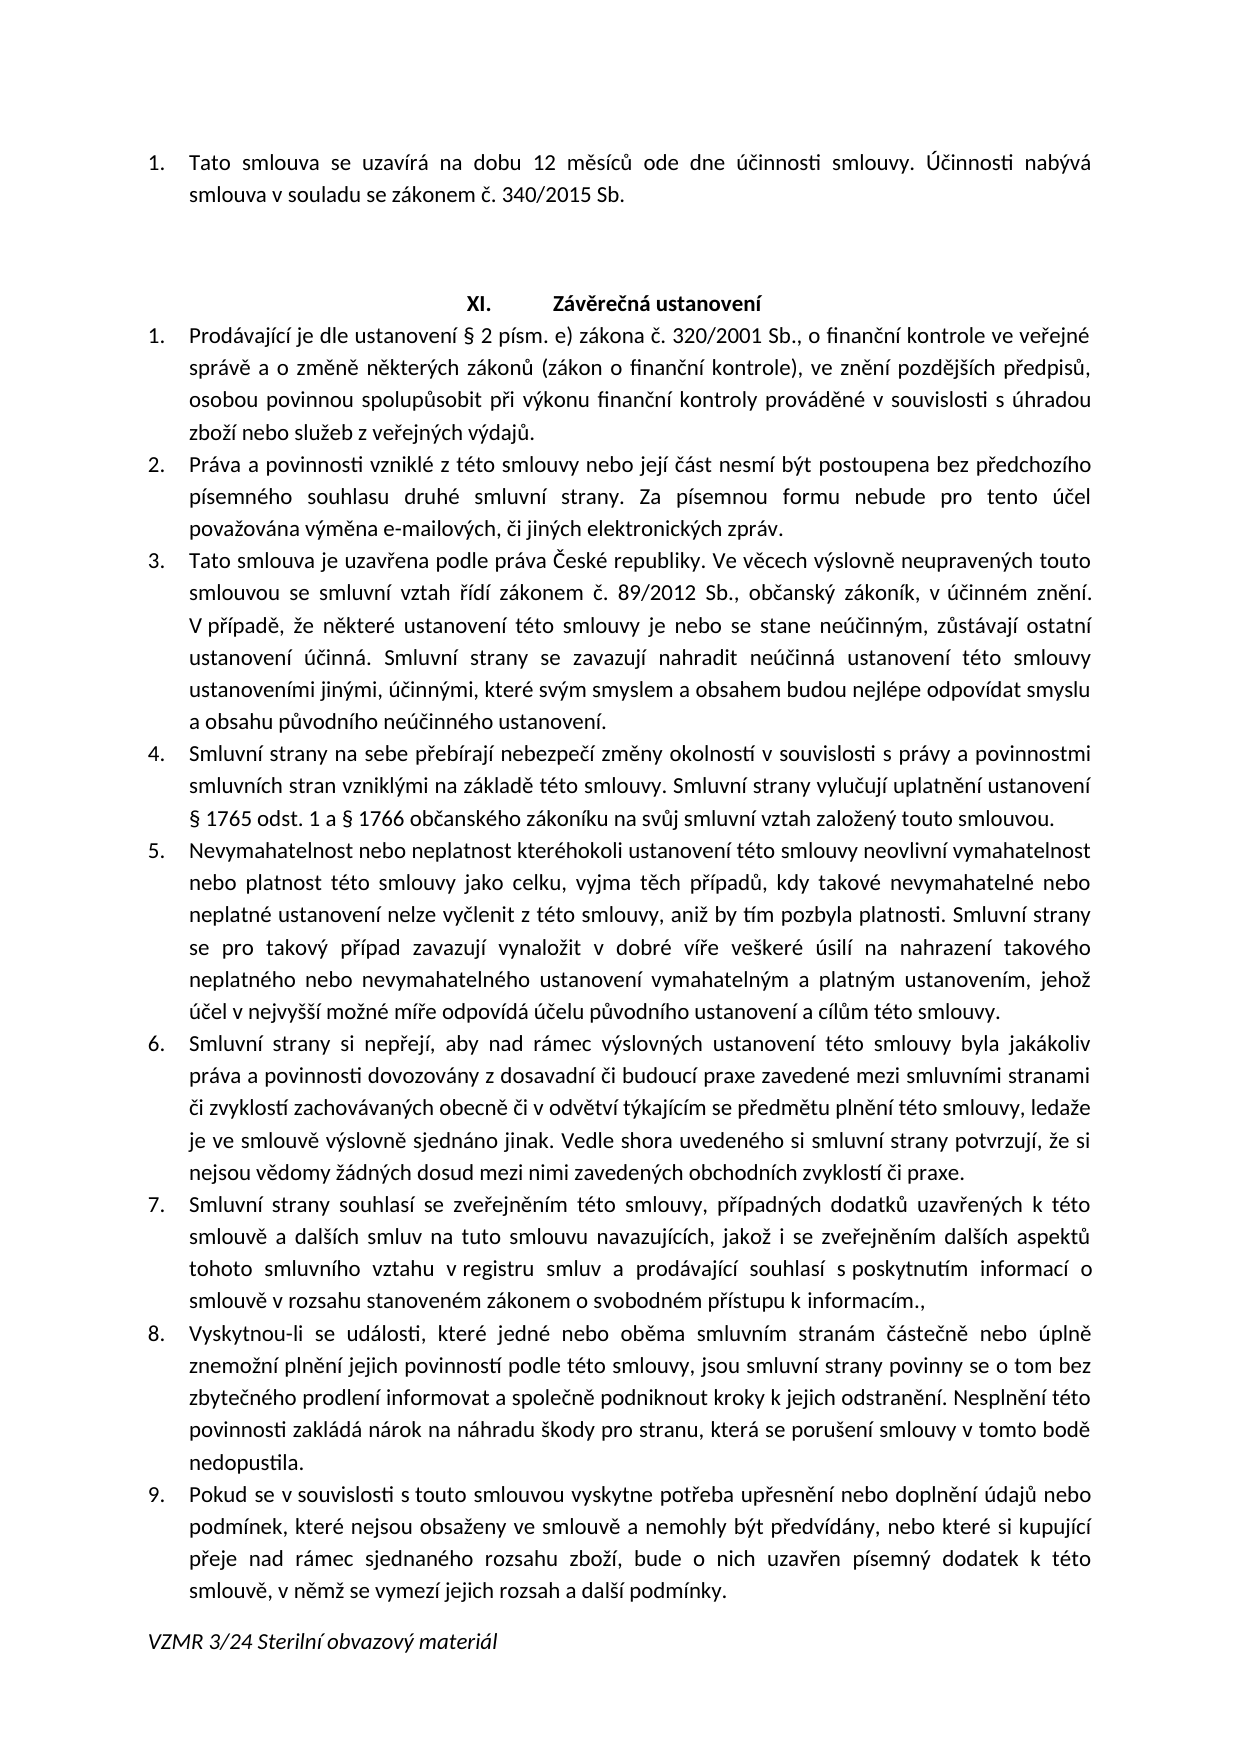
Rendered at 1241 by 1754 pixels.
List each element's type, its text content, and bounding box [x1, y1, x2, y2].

text Smluvní strany souhlasí se zveřejněním této smlouvy, případných dodatků uzavřených k této smlouvě a dalších smluv na tuto smlouvu navazujících, jakož i se zveřejněním dalších aspektů tohoto smluvního vztahu v registru smluv a prodávající souhlasí s poskytnutím informací o smlouvě v rozsahu stanoveném zákonem o svobodném přístupu k informacím., [148, 1190, 1093, 1315]
text Práva a povinnosti vzniklé z této smlouvy nebo její část nesmí být postoupena bez předchozího písemného souhlasu druhé smluvní strany. Za písemnou formu nebude pro tento účel považována výměna e-mailových, či jiných elektronických zpráv. [148, 450, 1093, 542]
text Tato smlouva se uzavírá na dobu 12 měsíců ode dne účinnosti smlouvy. Účinnosti nabývá smlouva v souladu se zákonem č. 340/2015 Sb. [148, 148, 1093, 208]
text Nevymahatelnost nebo neplatnost kteréhokoli ustanovení této smlouvy neovlivní vymahatelnost nebo platnost této smlouvy jako celku, vyjma těch případů, kdy takové nevymahatelné nebo neplatné ustanovení nelze vyčlenit z této smlouvy, aniž by tím pozbyla platnosti. Smluvní strany se pro takový případ zavazují vynaložit v dobré víře veškeré úsilí na nahrazení takového neplatného nebo nevymahatelného ustanovení vymahatelným a platným ustanovením, jehož účel v nejvyšší možné míře odpovídá účelu původního ustanovení a cílům této smlouvy. [148, 836, 1093, 1025]
list Závěrečná ustanovení [112, 289, 1093, 317]
text Smluvní strany si nepřejí, aby nad rámec výslovných ustanovení této smlouvy byla jakákoliv práva a povinnosti dovozovány z dosavadní či budoucí praxe zavedené mezi smluvními stranami či zvyklostí zachovávaných obecně či v odvětví týkajícím se předmětu plnění této smlouvy, ledaže je ve smlouvě výslovně sjednáno jinak. Vedle shora uvedeného si smluvní strany potvrzují, že si nejsou vědomy žádných dosud mezi nimi zavedených obchodních zvyklostí či praxe. [148, 1029, 1093, 1186]
text Smluvní strany na sebe přebírají nebezpečí změny okolností v souvislosti s právy a povinnostmi smluvních stran vzniklými na základě této smlouvy. Smluvní strany vylučují uplatnění ustanovení § 1765 odst. 1 a § 1766 občanského zákoníku na svůj smluvní vztah založený touto smlouvou. [148, 739, 1093, 832]
text Tato smlouva je uzavřena podle práva České republiky. Ve věcech výslovně neupravených touto smlouvou se smluvní vztah řídí zákonem č. 89/2012 Sb., občanský zákoník, v účinném znění. V případě, že některé ustanovení této smlouvy je nebo se stane neúčinným, zůstávají ostatní ustanovení účinná. Smluvní strany se zavazují nahradit neúčinná ustanovení této smlouvy ustanoveními jinými, účinnými, které svým smyslem a obsahem budou nejlépe odpovídat smyslu a obsahu původního neúčinného ustanovení. [148, 546, 1093, 735]
text Prodávající je dle ustanovení § 2 písm. e) zákona č. 320/2001 Sb., o finanční kontrole ve veřejné správě a o změně některých zákonů (zákon o finanční kontrole), ve znění pozdějších předpisů, osobou povinnou spolupůsobit při výkonu finanční kontroly prováděné v souvislosti s úhradou zboží nebo služeb z veřejných výdajů. [148, 321, 1093, 446]
text Pokud se v souvislosti s touto smlouvou vyskytne potřeba upřesnění nebo doplnění údajů nebo podmínek, které nejsou obsaženy ve smlouvě a nemohly být předvídány, nebo které si kupující přeje nad rámec sjednaného rozsahu zboží, bude o nich uzavřen písemný dodatek k této smlouvě, v němž se vymezí jejich rozsah a další podmínky. [148, 1480, 1093, 1604]
text Vyskytnou-li se události, které jedné nebo oběma smluvním stranám částečně nebo úplně znemožní plnění jejich povinností podle této smlouvy, jsou smluvní strany povinny se o tom bez zbytečného prodlení informovat a společně podniknout kroky k jejich odstranění. Nesplnění této povinnosti zakládá nárok na náhradu škody pro stranu, která se porušení smlouvy v tomto bodě nedopustila. [148, 1319, 1093, 1476]
